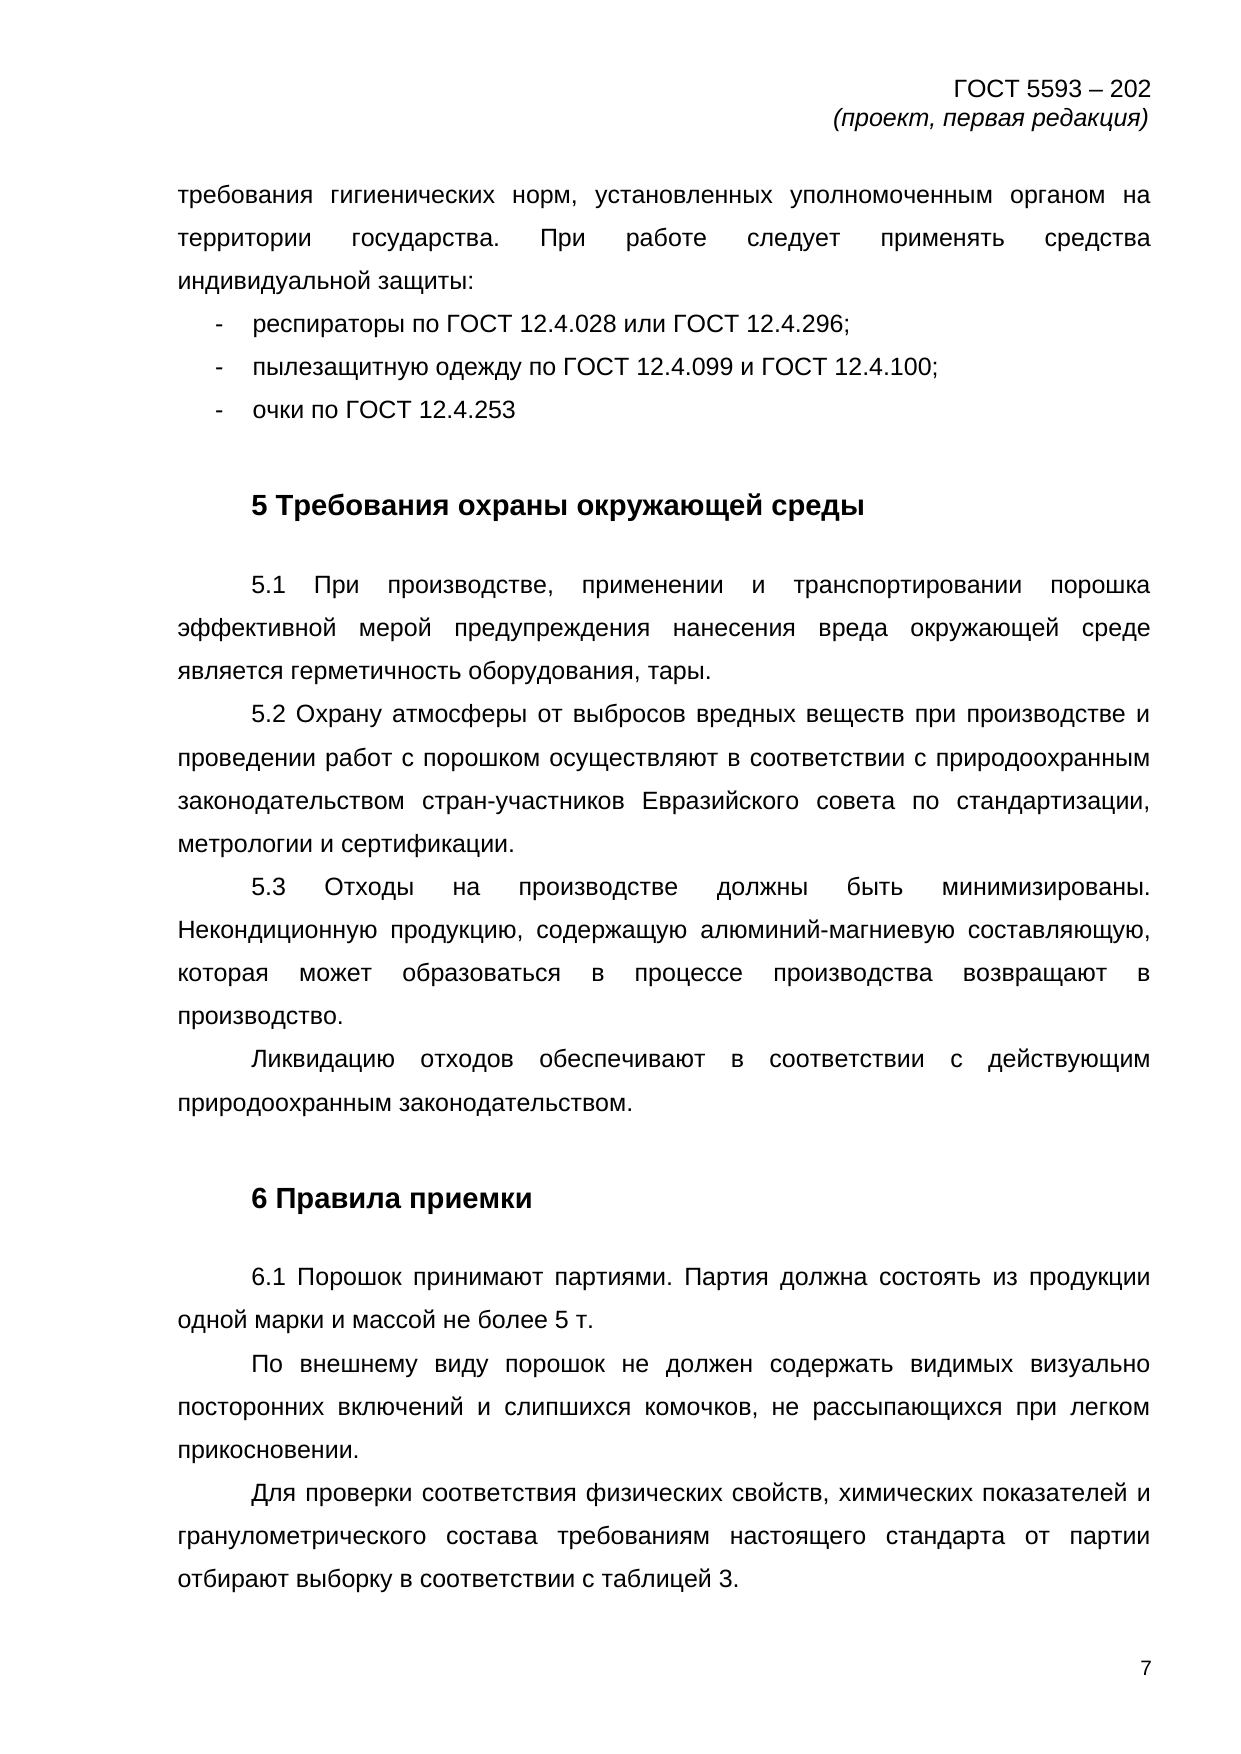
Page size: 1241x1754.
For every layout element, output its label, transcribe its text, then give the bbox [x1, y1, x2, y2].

subtitle Правила приемки [177, 1181, 1152, 1214]
text Ликвидацию отходов обеспечивают в соответствии с действующим природоохранным законодательством. [177, 1044, 1152, 1116]
text Для проверки соответствия физических свойств, химических показателей и гранулометрического состава требованиям настоящего стандарта от партии отбирают выборку в соответствии с таблицей 3. [177, 1478, 1152, 1593]
text 5.3 Отходы на производстве должны быть минимизированы. Некондиционную продукцию, содержащую алюминий-магниевую составляющую, которая может образоваться в процессе производства возвращают в производство. [177, 872, 1152, 1030]
list очки по ГОСТ 12.4.253 [215, 395, 1152, 424]
text 6.1 Порошок принимают партиями. Партия должна состоять из продукции одной марки и массой не более 5 т. [177, 1262, 1152, 1334]
subtitle Требования охраны окружающей среды [177, 488, 1152, 522]
text 5.2 Охрану атмосферы от выбросов вредных веществ при производстве и проведении работ с порошком осуществляют в соответствии с природоохранным законодательством стран-участников Евразийского совета по стандартизации, метрологии и сертификации. [177, 699, 1152, 858]
list респираторы по ГОСТ 12.4.028 или ГОСТ 12.4.296; [215, 309, 1152, 338]
text По внешнему виду порошок не должен содержать видимых визуально посторонних включений и слипшихся комочков, не рассыпающихся при легком прикосновении. [177, 1349, 1152, 1464]
text 5.1 При производстве, применении и транспортировании порошка эффективной мерой предупреждения нанесения вреда окружающей среде является герметичность оборудования, тары. [177, 570, 1152, 685]
list пылезащитную одежду по ГОСТ 12.4.099 и ГОСТ 12.4.100; [215, 352, 1152, 381]
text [177, 180, 1152, 295]
